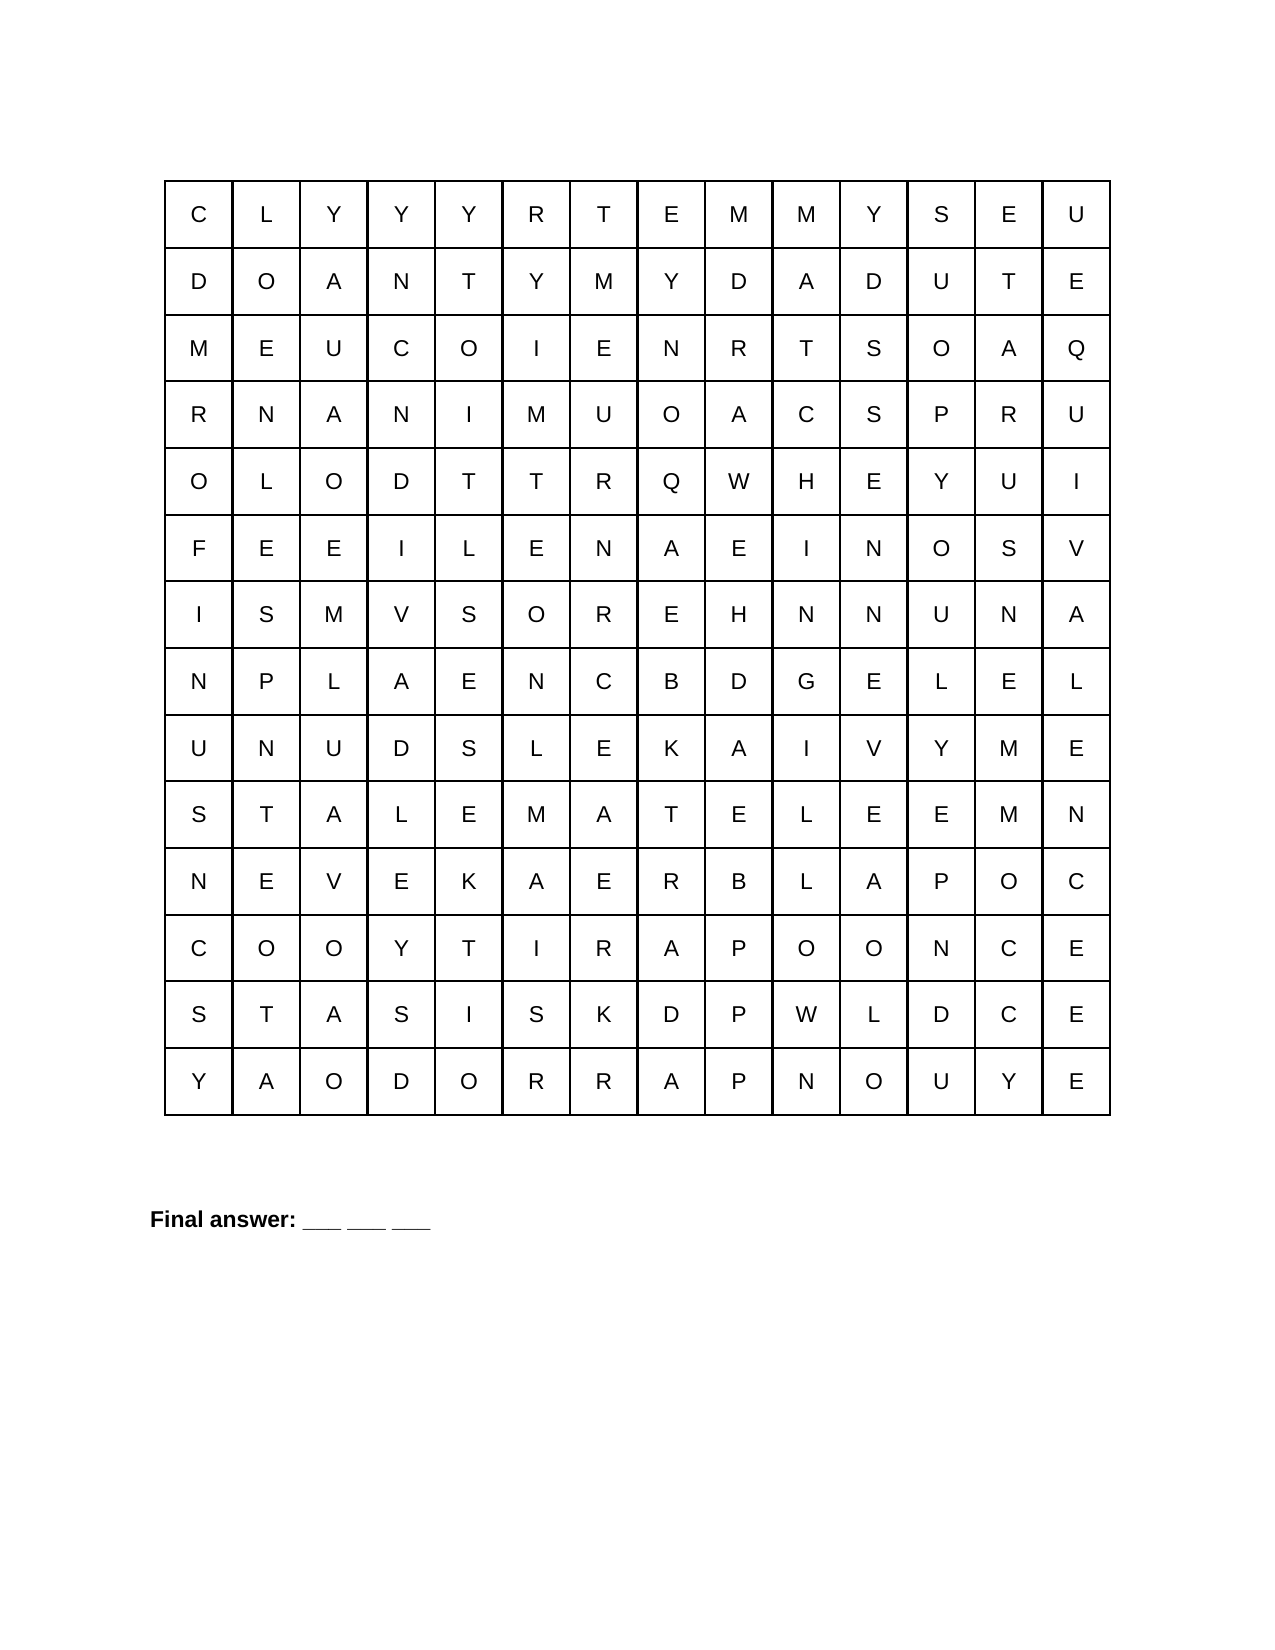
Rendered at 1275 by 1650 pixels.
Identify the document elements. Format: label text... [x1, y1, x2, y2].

table_cell N [909, 916, 974, 980]
table_cell A [301, 382, 366, 447]
table_cell N [841, 516, 906, 580]
table_cell D [166, 249, 231, 313]
table_cell L [774, 849, 839, 913]
table_cell U [909, 582, 974, 647]
table_cell R [571, 1049, 636, 1113]
table_cell O [301, 449, 366, 513]
table_cell A [976, 316, 1041, 380]
table_cell N [774, 1049, 839, 1113]
table_cell T [436, 449, 501, 513]
table_header T [571, 182, 636, 247]
table_cell Q [1044, 316, 1109, 380]
table_cell R [976, 382, 1041, 447]
table_header Y [301, 182, 366, 247]
table_cell E [571, 316, 636, 380]
table_cell A [639, 516, 704, 580]
table_cell S [234, 582, 299, 647]
table_cell L [504, 716, 569, 780]
table_cell S [841, 382, 906, 447]
table_header U [1044, 182, 1109, 247]
table_cell E [436, 782, 501, 847]
table_cell E [234, 849, 299, 913]
table_header M [774, 182, 839, 247]
table_cell A [571, 782, 636, 847]
table_cell A [706, 716, 771, 780]
table_cell L [436, 516, 501, 580]
table_cell B [639, 649, 704, 713]
table_cell T [976, 249, 1041, 313]
table_cell A [841, 849, 906, 913]
table_cell E [1044, 1049, 1109, 1113]
table_cell U [166, 716, 231, 780]
table_cell Q [639, 449, 704, 513]
table_cell F [166, 516, 231, 580]
table_cell U [976, 449, 1041, 513]
table_cell T [774, 316, 839, 380]
table_cell N [774, 582, 839, 647]
table_cell N [639, 316, 704, 380]
table_cell E [909, 782, 974, 847]
table_cell O [774, 916, 839, 980]
table_cell N [234, 716, 299, 780]
table_cell E [301, 516, 366, 580]
table_cell S [841, 316, 906, 380]
table_cell V [841, 716, 906, 780]
table_header S [909, 182, 974, 247]
table_cell M [504, 382, 569, 447]
table_cell A [301, 982, 366, 1047]
table_cell E [1044, 982, 1109, 1047]
table_cell C [369, 316, 434, 380]
table_cell A [301, 782, 366, 847]
table_cell Y [909, 449, 974, 513]
table_cell P [909, 849, 974, 913]
table_cell E [1044, 916, 1109, 980]
table_cell N [234, 382, 299, 447]
table_cell N [976, 582, 1041, 647]
table_cell D [369, 449, 434, 513]
table_cell P [909, 382, 974, 447]
table_cell I [774, 516, 839, 580]
table_cell O [166, 449, 231, 513]
table_cell L [369, 782, 434, 847]
table_cell G [774, 649, 839, 713]
table_cell D [841, 249, 906, 313]
table_cell C [1044, 849, 1109, 913]
table_cell I [369, 516, 434, 580]
table_cell L [909, 649, 974, 713]
table_cell E [706, 516, 771, 580]
table_cell O [234, 916, 299, 980]
table_cell Y [166, 1049, 231, 1113]
table_cell T [639, 782, 704, 847]
table_cell V [369, 582, 434, 647]
table_cell D [369, 1049, 434, 1113]
table_cell Y [909, 716, 974, 780]
table_cell A [1044, 582, 1109, 647]
table_cell M [976, 782, 1041, 847]
table_cell C [571, 649, 636, 713]
table_cell E [1044, 249, 1109, 313]
table_cell E [234, 516, 299, 580]
table_cell I [1044, 449, 1109, 513]
table_cell R [706, 316, 771, 380]
table_cell D [706, 249, 771, 313]
table_cell A [369, 649, 434, 713]
table_cell K [571, 982, 636, 1047]
table_cell A [706, 382, 771, 447]
table_cell R [571, 582, 636, 647]
table_cell U [909, 249, 974, 313]
table_cell D [369, 716, 434, 780]
table_cell S [504, 982, 569, 1047]
table_cell V [1044, 516, 1109, 580]
table_cell O [436, 316, 501, 380]
table_cell T [436, 916, 501, 980]
table_cell P [706, 1049, 771, 1113]
table_cell O [639, 382, 704, 447]
table_cell L [1044, 649, 1109, 713]
table_cell R [504, 1049, 569, 1113]
table_cell T [234, 982, 299, 1047]
table_cell U [301, 316, 366, 380]
table_cell A [504, 849, 569, 913]
table_cell L [234, 449, 299, 513]
table_cell E [571, 716, 636, 780]
table_cell E [1044, 716, 1109, 780]
table_cell T [504, 449, 569, 513]
table_cell Y [976, 1049, 1041, 1113]
table_cell R [571, 449, 636, 513]
table_cell L [841, 982, 906, 1047]
table_cell I [504, 316, 569, 380]
table_cell R [166, 382, 231, 447]
table_header E [639, 182, 704, 247]
table_cell A [639, 1049, 704, 1113]
table_cell L [774, 782, 839, 847]
table_cell N [369, 249, 434, 313]
table_cell S [166, 982, 231, 1047]
table_cell L [301, 649, 366, 713]
table_cell N [369, 382, 434, 447]
table_cell M [301, 582, 366, 647]
table_cell U [301, 716, 366, 780]
table_cell N [1044, 782, 1109, 847]
table_cell M [166, 316, 231, 380]
table_cell R [639, 849, 704, 913]
text Final answer: ___ ___ ___ [150, 1206, 1125, 1233]
table_cell E [841, 782, 906, 847]
table_cell S [436, 716, 501, 780]
table_cell O [909, 316, 974, 380]
table_cell D [909, 982, 974, 1047]
table_cell A [301, 249, 366, 313]
table_cell V [301, 849, 366, 913]
table_cell I [774, 716, 839, 780]
table_header R [504, 182, 569, 247]
table_cell N [841, 582, 906, 647]
table_cell H [774, 449, 839, 513]
table_cell T [234, 782, 299, 847]
table_cell W [706, 449, 771, 513]
table_header Y [841, 182, 906, 247]
table_cell Y [504, 249, 569, 313]
table_cell E [369, 849, 434, 913]
table_cell O [234, 249, 299, 313]
table_cell O [841, 1049, 906, 1113]
table_cell E [436, 649, 501, 713]
table_cell H [706, 582, 771, 647]
table_cell E [841, 649, 906, 713]
table_cell I [504, 916, 569, 980]
table_cell N [571, 516, 636, 580]
table_cell O [909, 516, 974, 580]
table_cell E [976, 649, 1041, 713]
table_cell S [369, 982, 434, 1047]
table_cell N [166, 849, 231, 913]
table_header L [234, 182, 299, 247]
table_cell E [571, 849, 636, 913]
table_cell P [234, 649, 299, 713]
table_cell Y [639, 249, 704, 313]
table_cell E [706, 782, 771, 847]
table_header M [706, 182, 771, 247]
table_cell A [234, 1049, 299, 1113]
table_cell I [436, 382, 501, 447]
table_cell K [639, 716, 704, 780]
table_cell U [909, 1049, 974, 1113]
table_cell O [301, 916, 366, 980]
table_cell A [774, 249, 839, 313]
table_cell O [841, 916, 906, 980]
table_cell D [706, 649, 771, 713]
table_cell O [301, 1049, 366, 1113]
table_cell S [436, 582, 501, 647]
table_header Y [436, 182, 501, 247]
table_cell M [976, 716, 1041, 780]
table_cell N [166, 649, 231, 713]
table_header C [166, 182, 231, 247]
table_cell S [166, 782, 231, 847]
table_cell R [571, 916, 636, 980]
table_cell O [504, 582, 569, 647]
table_cell P [706, 982, 771, 1047]
table_cell C [976, 982, 1041, 1047]
table_cell A [639, 916, 704, 980]
table_cell E [841, 449, 906, 513]
table_cell P [706, 916, 771, 980]
table_cell B [706, 849, 771, 913]
table_cell W [774, 982, 839, 1047]
table_cell N [504, 649, 569, 713]
table_cell Y [369, 916, 434, 980]
table_cell E [504, 516, 569, 580]
table_cell O [976, 849, 1041, 913]
table_cell I [166, 582, 231, 647]
table_cell U [1044, 382, 1109, 447]
table_cell M [504, 782, 569, 847]
table_cell T [436, 249, 501, 313]
table_cell C [976, 916, 1041, 980]
table_cell C [166, 916, 231, 980]
table_cell C [774, 382, 839, 447]
table_cell E [639, 582, 704, 647]
table_cell K [436, 849, 501, 913]
table_cell U [571, 382, 636, 447]
table_header E [976, 182, 1041, 247]
table_cell E [234, 316, 299, 380]
table_cell D [639, 982, 704, 1047]
table_header Y [369, 182, 434, 247]
table_cell I [436, 982, 501, 1047]
table_cell M [571, 249, 636, 313]
table_cell S [976, 516, 1041, 580]
table_cell O [436, 1049, 501, 1113]
